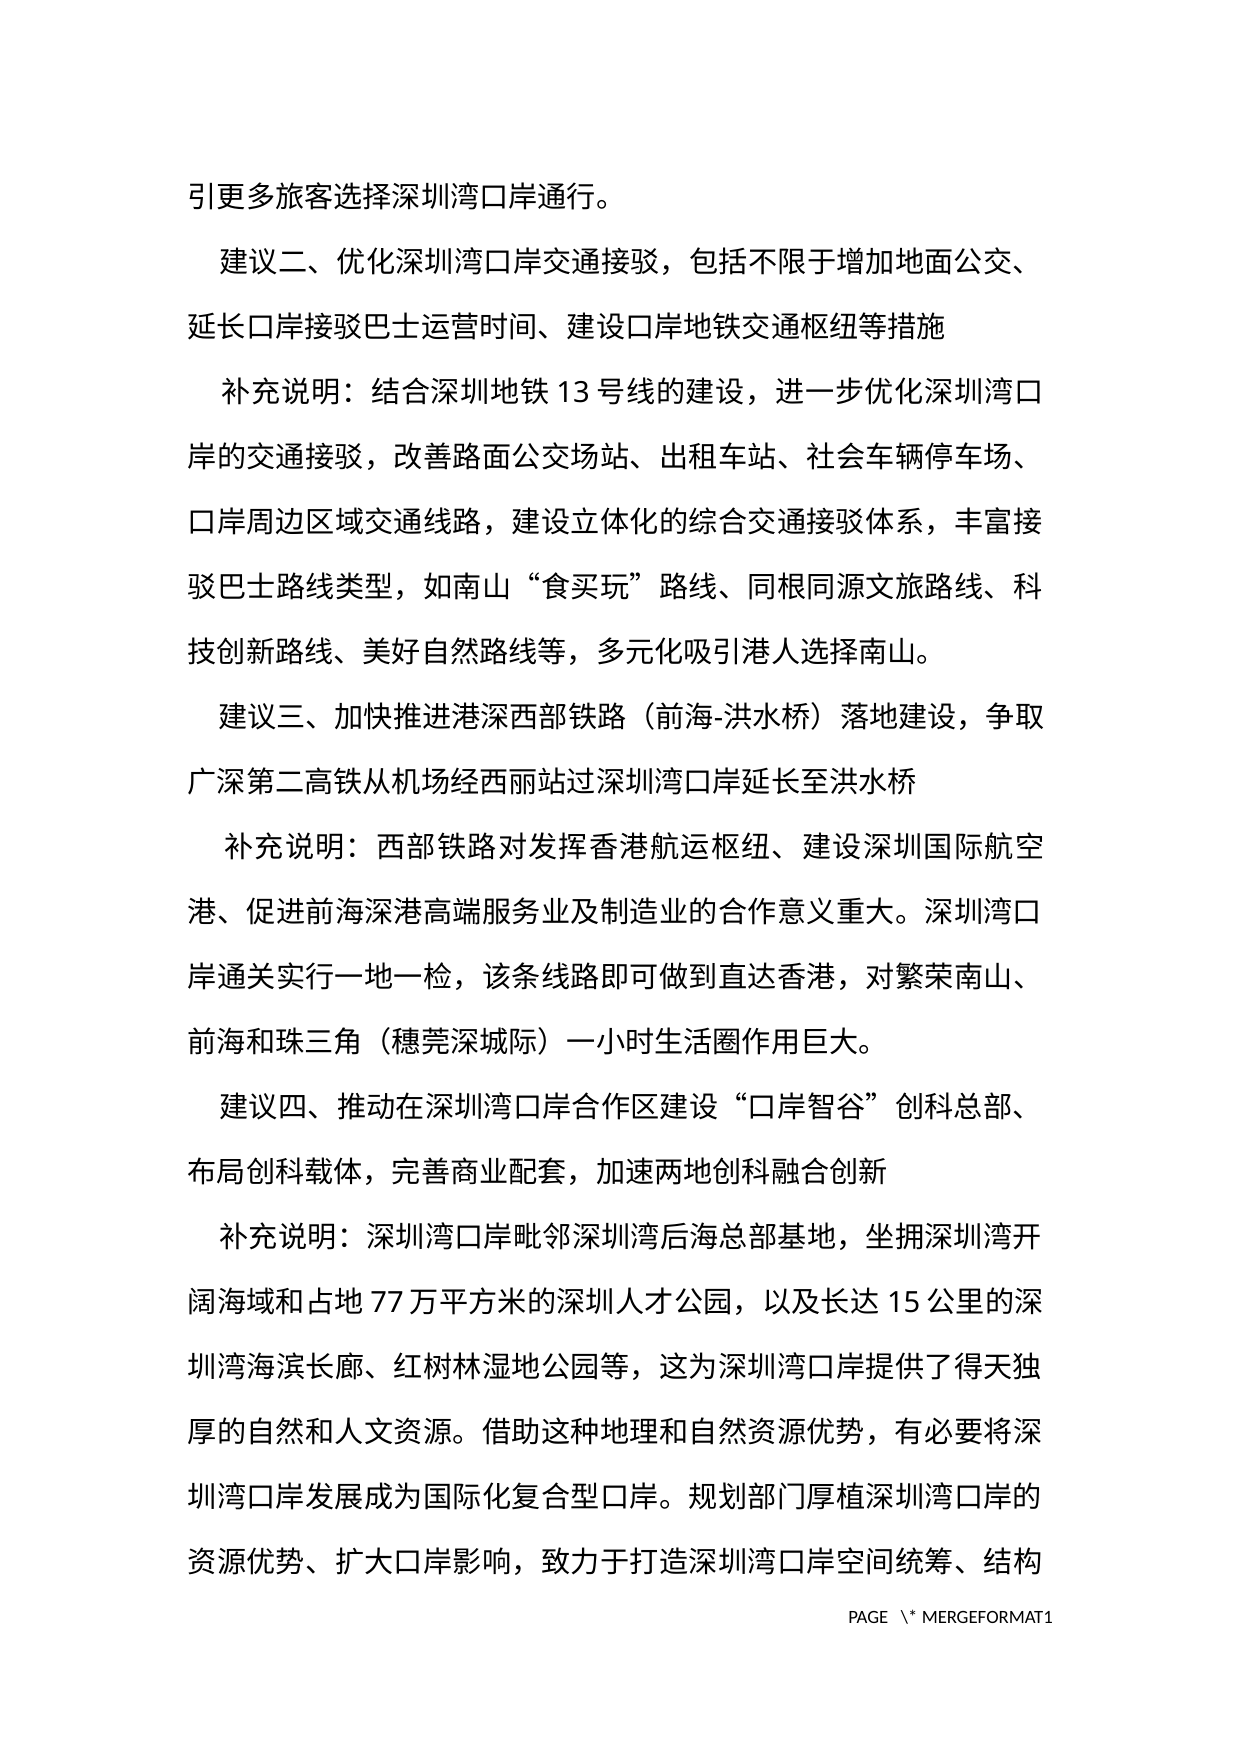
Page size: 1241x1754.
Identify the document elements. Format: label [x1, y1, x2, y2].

table_cell [188, 162, 1044, 1592]
